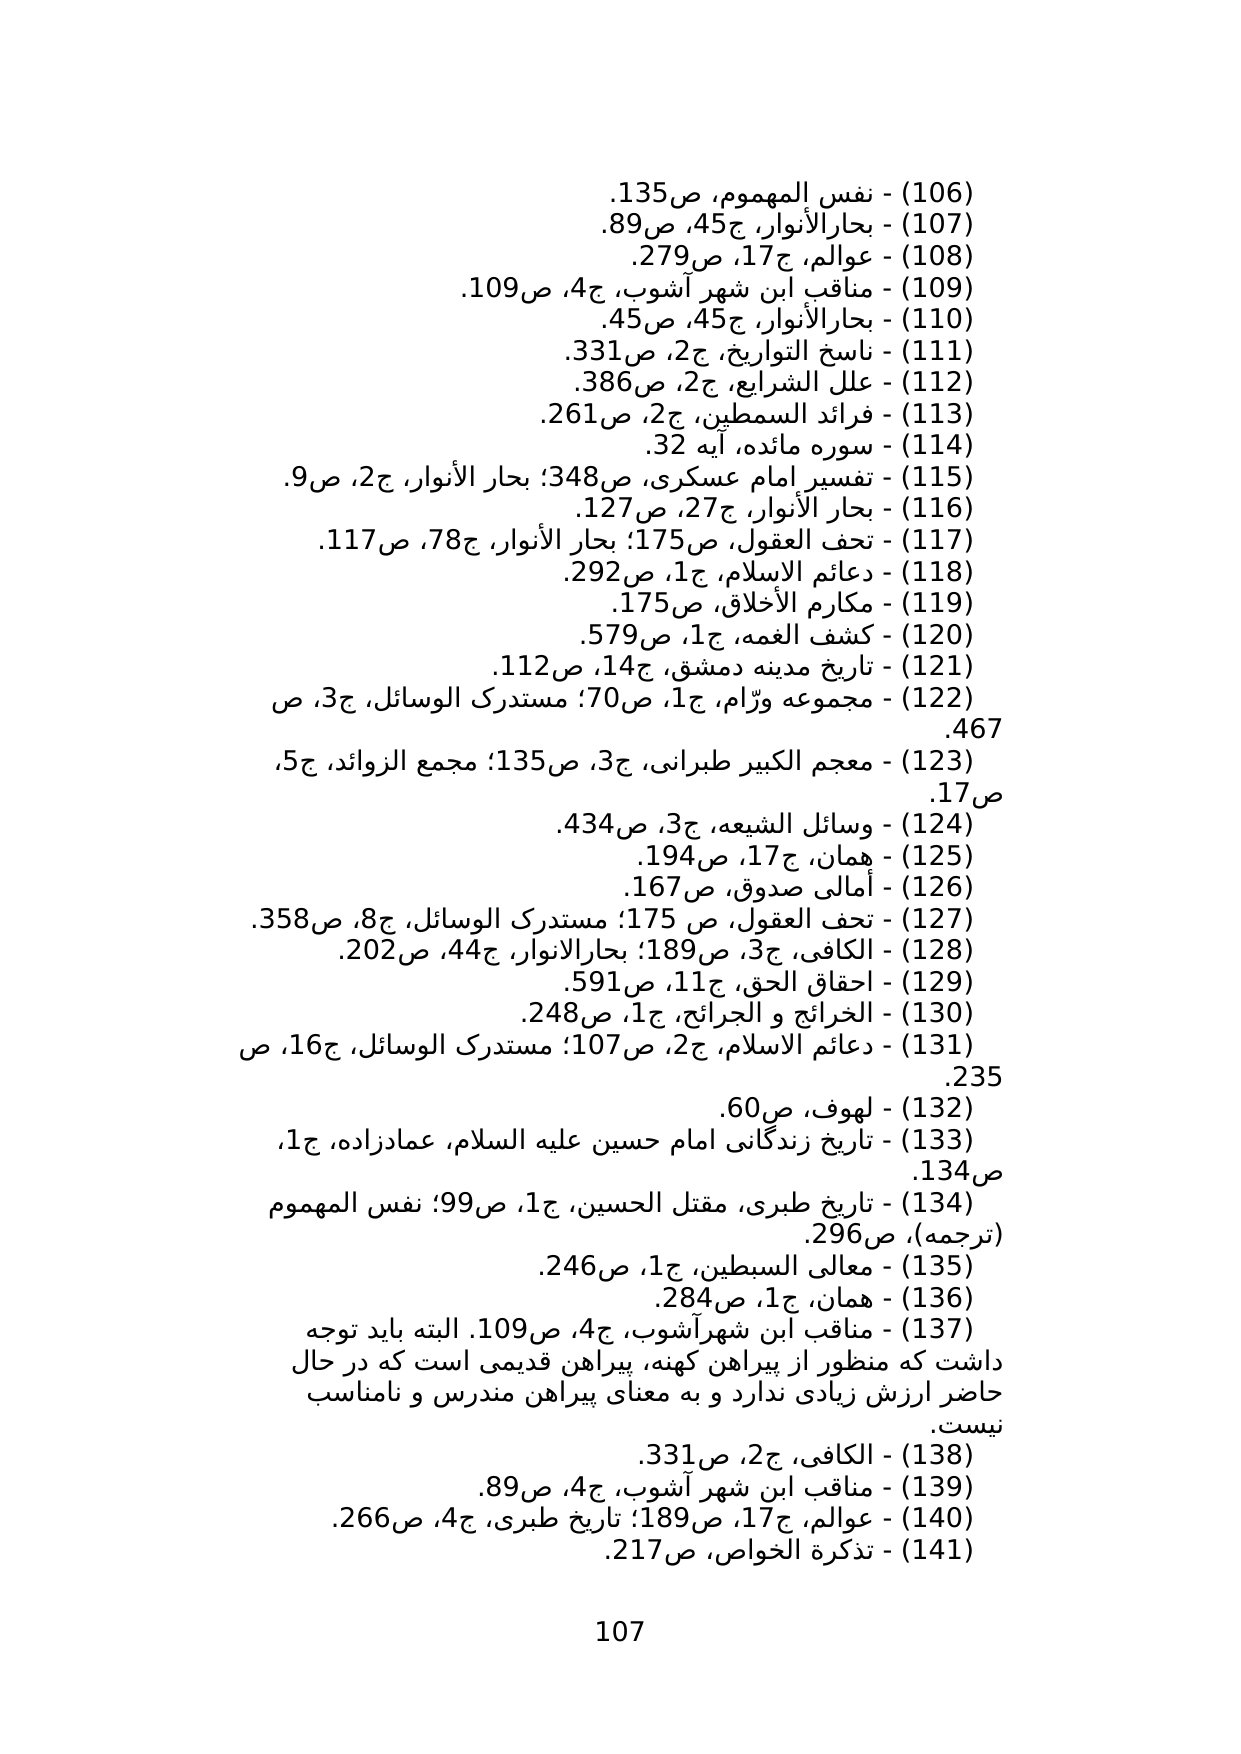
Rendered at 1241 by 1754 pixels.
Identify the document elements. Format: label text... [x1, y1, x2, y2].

text (140) - عوالم، ج17، ص189؛ تاریخ طبری، ج4، ص266. [236, 1503, 1004, 1534]
text (122) - مجموعه ورّام، ج1، ص70؛ مستدرک الوسائل، ج3، ص467. [236, 682, 1004, 745]
text (114) - سوره مائده، آیه 32. [236, 430, 1004, 461]
text (128) - الکافی، ج3، ص189؛ بحارالانوار، ج44، ص202. [236, 935, 1004, 966]
text (116) - بحار الأنوار، ج27، ص127. [236, 493, 1004, 524]
text (134) - تاریخ طبری، مقتل الحسین، ج1، ص99؛ نفس المهموم (ترجمه)، ص296. [236, 1187, 1004, 1250]
text (109) - مناقب ابن شهر آشوب، ج4، ص109. [236, 272, 1004, 303]
text (120) - کشف الغمه، ج1، ص579. [236, 619, 1004, 651]
text (135) - معالی السبطین، ج1، ص246. [236, 1250, 1004, 1282]
text (115) - تفسیر امام عسکری، ص348؛ بحار الأنوار، ج2، ص9. [236, 461, 1004, 493]
text (136) - همان، ج1، ص284. [236, 1282, 1004, 1313]
text (131) - دعائم الاسلام، ج2، ص107؛ مستدرک الوسائل، ج16، ص235. [236, 1029, 1004, 1092]
text (127) - تحف العقول، ص 175؛ مستدرک الوسائل، ج8، ص358. [236, 903, 1004, 935]
text (119) - مکارم الأخلاق، ص175. [236, 587, 1004, 619]
text (118) - دعائم الاسلام، ج1، ص292. [236, 556, 1004, 587]
text (130) - الخرائج و الجرائح، ج1، ص248. [236, 998, 1004, 1029]
text (117) - تحف العقول، ص175؛ بحار الأنوار، ج78، ص117. [236, 524, 1004, 556]
text (108) - عوالم، ج17، ص279. [236, 240, 1004, 272]
text (126) - أمالی صدوق، ص167. [236, 872, 1004, 903]
text (106) - نفس المهموم، ص135. [236, 177, 1004, 209]
text (139) - مناقب ابن شهر آشوب، ج4، ص89. [236, 1471, 1004, 1503]
text (132) - لهوف، ص60. [236, 1092, 1004, 1124]
text (125) - همان، ج17، ص194. [236, 840, 1004, 872]
text (138) - الکافی، ج2، ص331. [236, 1440, 1004, 1471]
text (124) - وسائل الشیعه، ج3، ص434. [236, 808, 1004, 840]
text (129) - احقاق الحق، ج11، ص591. [236, 966, 1004, 998]
text (113) - فرائد السمطین، ج2، ص261. [236, 398, 1004, 430]
text (141) - تذکرة الخواص، ص217. [236, 1534, 1004, 1566]
text (137) - مناقب ابن شهرآشوب، ج4، ص109. البته باید توجه داشت که منظور از پیراهن کهنه، پیراهن قدیمی است که در حال حاضر ارزش زیادی ندارد و به معنای پیراهن مندرس و نامناسب نیست. [236, 1313, 1004, 1440]
text (133) - تاریخ زندگانی امام حسین علیه السلام، عمادزاده، ج1، ص134. [236, 1124, 1004, 1187]
text (107) - بحارالأنوار، ج45، ص89. [236, 209, 1004, 240]
text (123) - معجم الکبیر طبرانی، ج3، ص135؛ مجمع الزوائد، ج5، ص17. [236, 745, 1004, 808]
text (110) - بحارالأنوار، ج45، ص45. [236, 303, 1004, 335]
text (112) - علل الشرایع، ج2، ص386. [236, 367, 1004, 398]
text (121) - تاریخ مدینه دمشق، ج14، ص112. [236, 651, 1004, 682]
text (111) - ناسخ التواریخ، ج2، ص331. [236, 335, 1004, 367]
